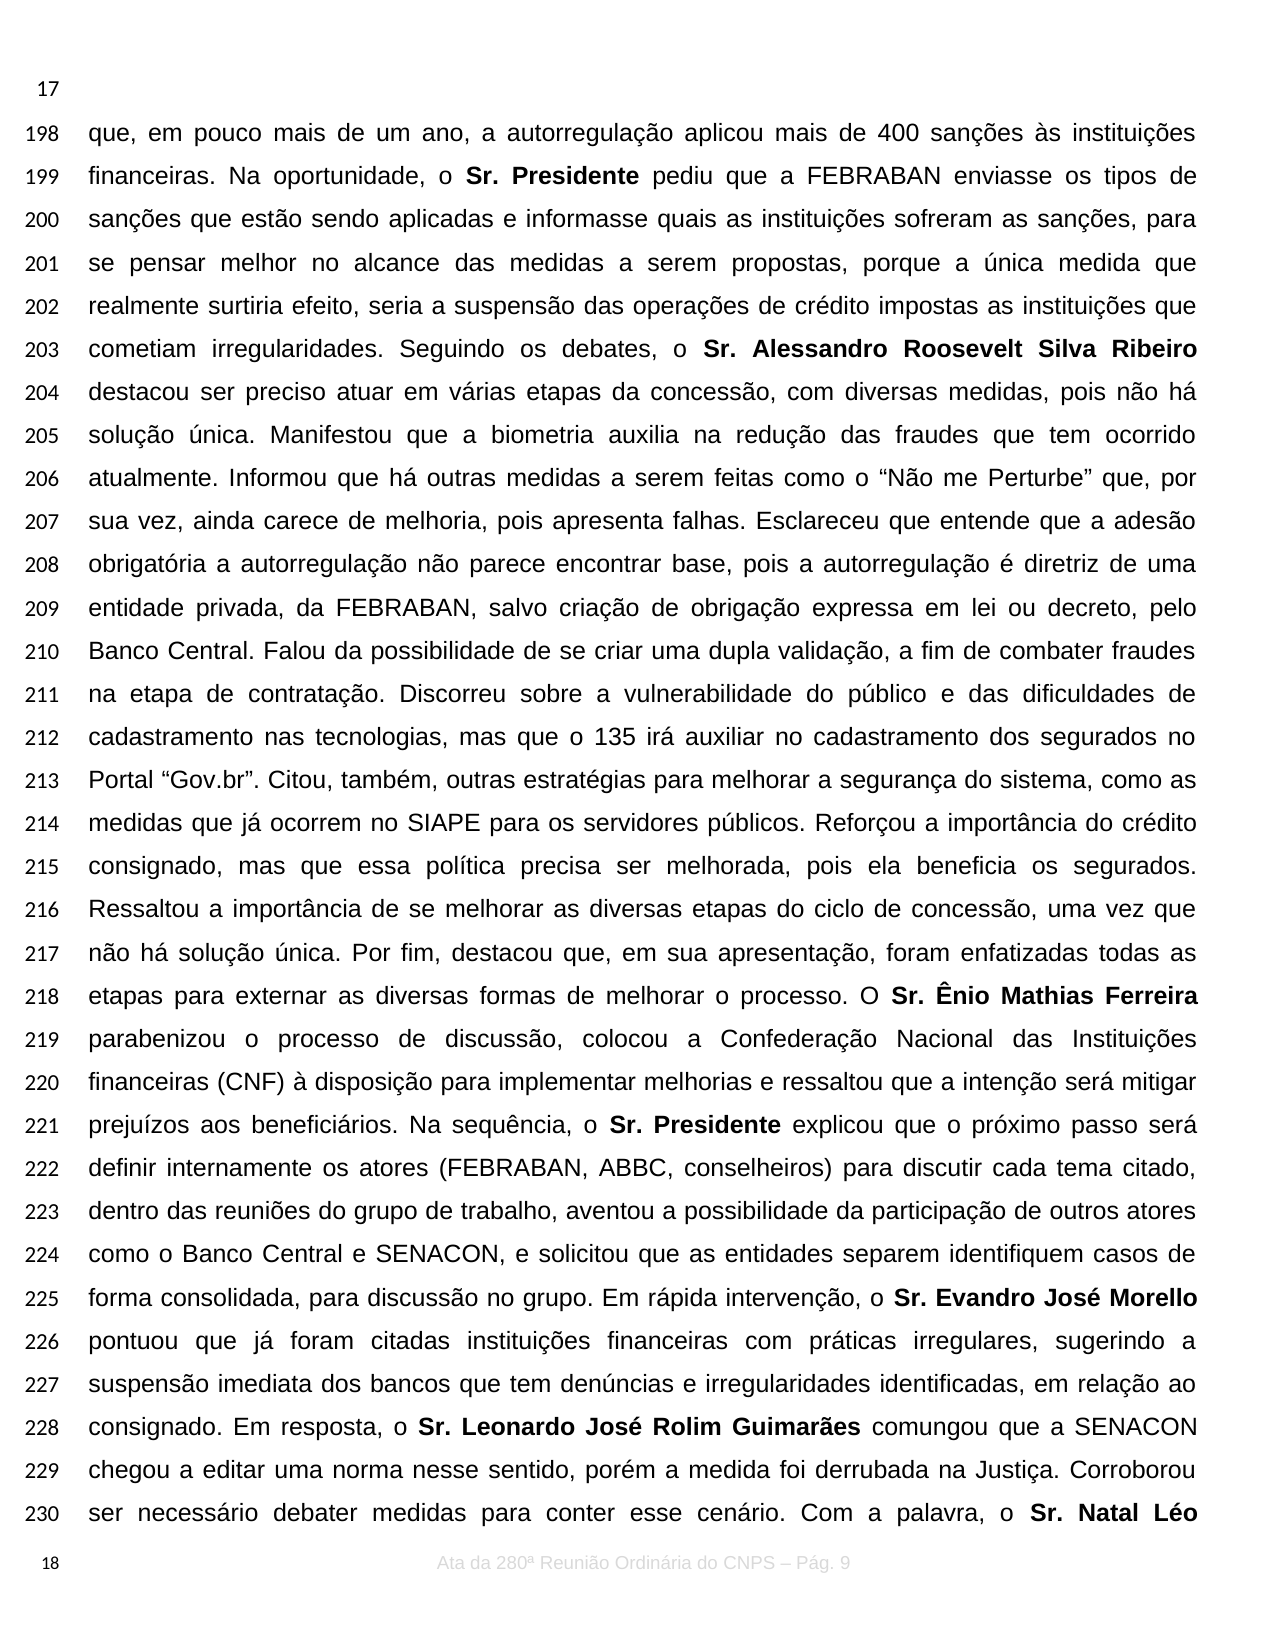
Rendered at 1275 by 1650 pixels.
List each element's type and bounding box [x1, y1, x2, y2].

text [87, 118, 1198, 1527]
